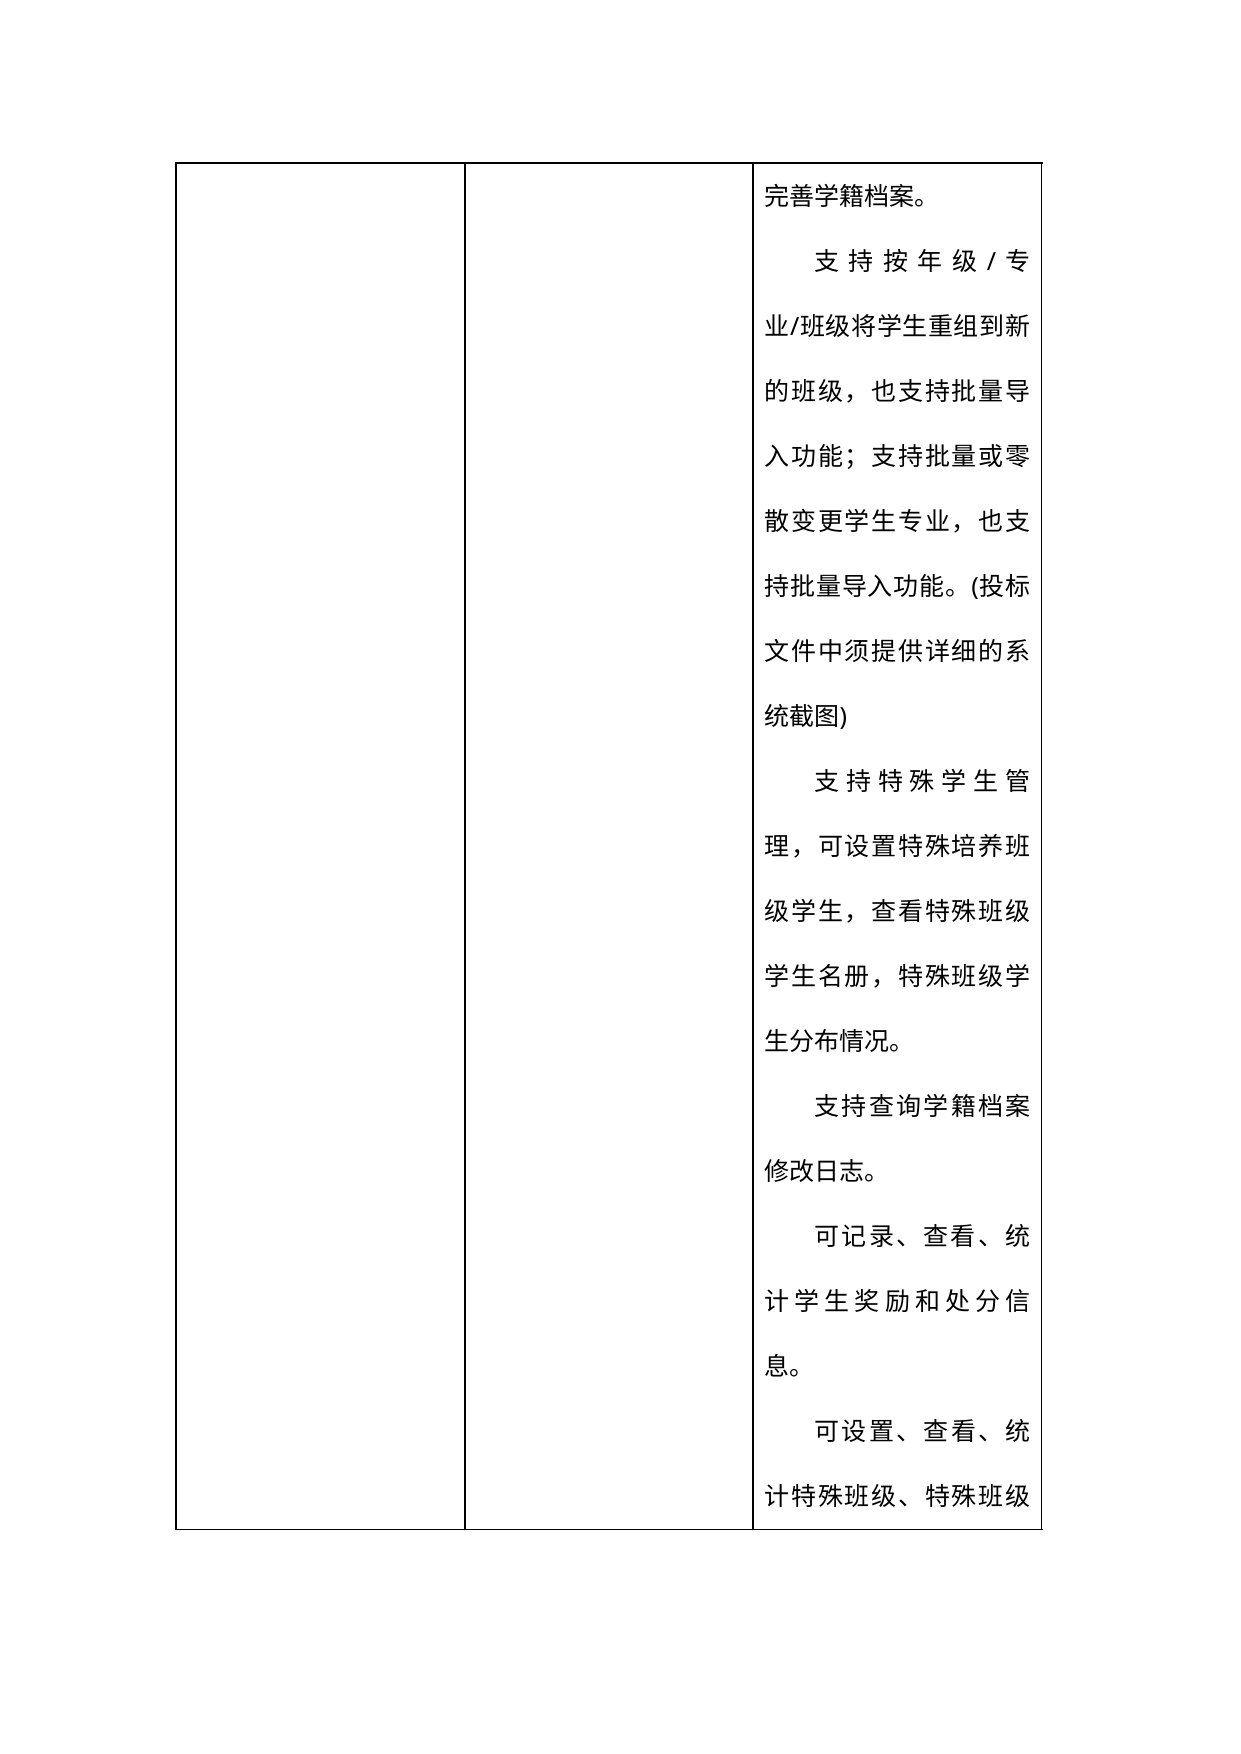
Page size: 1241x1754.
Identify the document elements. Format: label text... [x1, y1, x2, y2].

table_cell [466, 164, 752, 1528]
table_cell 1 [177, 164, 464, 1528]
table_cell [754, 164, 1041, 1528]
